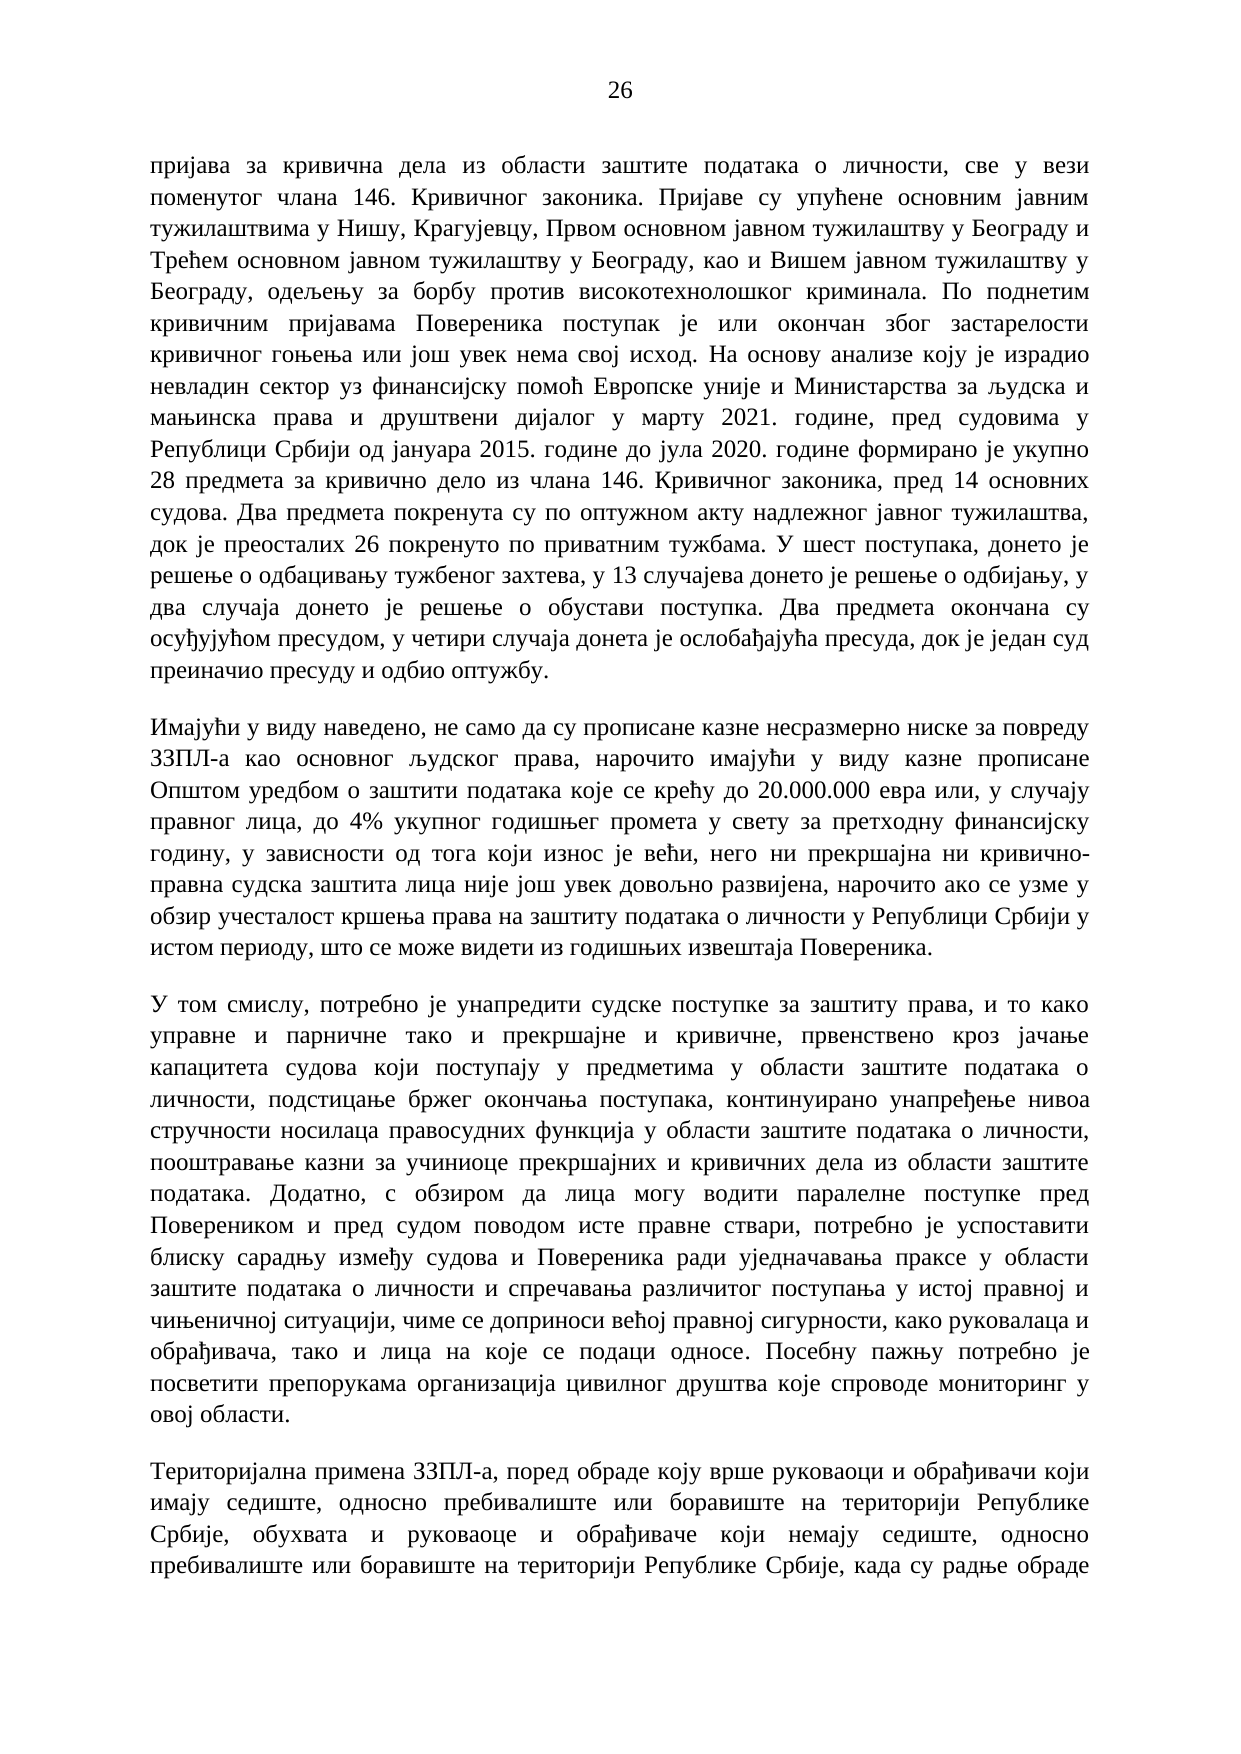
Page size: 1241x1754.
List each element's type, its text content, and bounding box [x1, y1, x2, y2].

text У том смислу, потребно је унапредити судске поступке за заштиту права, и то како управне и парничне тако и прекршајне и кривичне, првенствено кроз јачање капацитета судова који поступају у предметима у области заштите података о личности, подстицање бржег окончања поступака, континуирано унапређење нивоа стручности носилаца правосудних функција у области заштите података о личности, пооштравање казни за учиниоце прекршајних и кривичних дела из области заштите података. Додатно, с обзиром да лица могу водити паралелне поступке пред Повереником и пред судом поводом исте правне ствари, потребно је успоставити блиску сарадњу између судова и Повереника ради уједначавања праксе у области заштите података о личности и спречавања различитог поступања у истој правној и чињеничној ситуацији, чиме се доприноси већој правној сигурности, како руковалаца и обрађивача, тако и лица на које се подаци односе. Посебну пажњу потребно је посветити препорукама организација цивилног друштва које спроводе мониторинг у овој области. [150, 989, 1090, 1428]
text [150, 1456, 1090, 1579]
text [150, 150, 1090, 684]
text Имајући у виду наведено, не само да су прописане казне несразмерно ниске за повреду ЗЗПЛ-а као основног људског права, нарочито имајући у виду казне прописане Општом уредбом о заштити података које се крећу до 20.000.000 евра или, у случају правног лица, до 4% укупног годишњег промета у свету за претходну финансијску годину, у зависности од тога који износ је већи, него ни прекршајна ни кривично-правна судска заштита лица није још увек довољно развијена, нарочито ако се узме у обзир учесталост кршења права на заштиту података о личности у Републици Србији у истом периоду, што се може видети из годишњих извештаја Повереника. [150, 712, 1090, 961]
